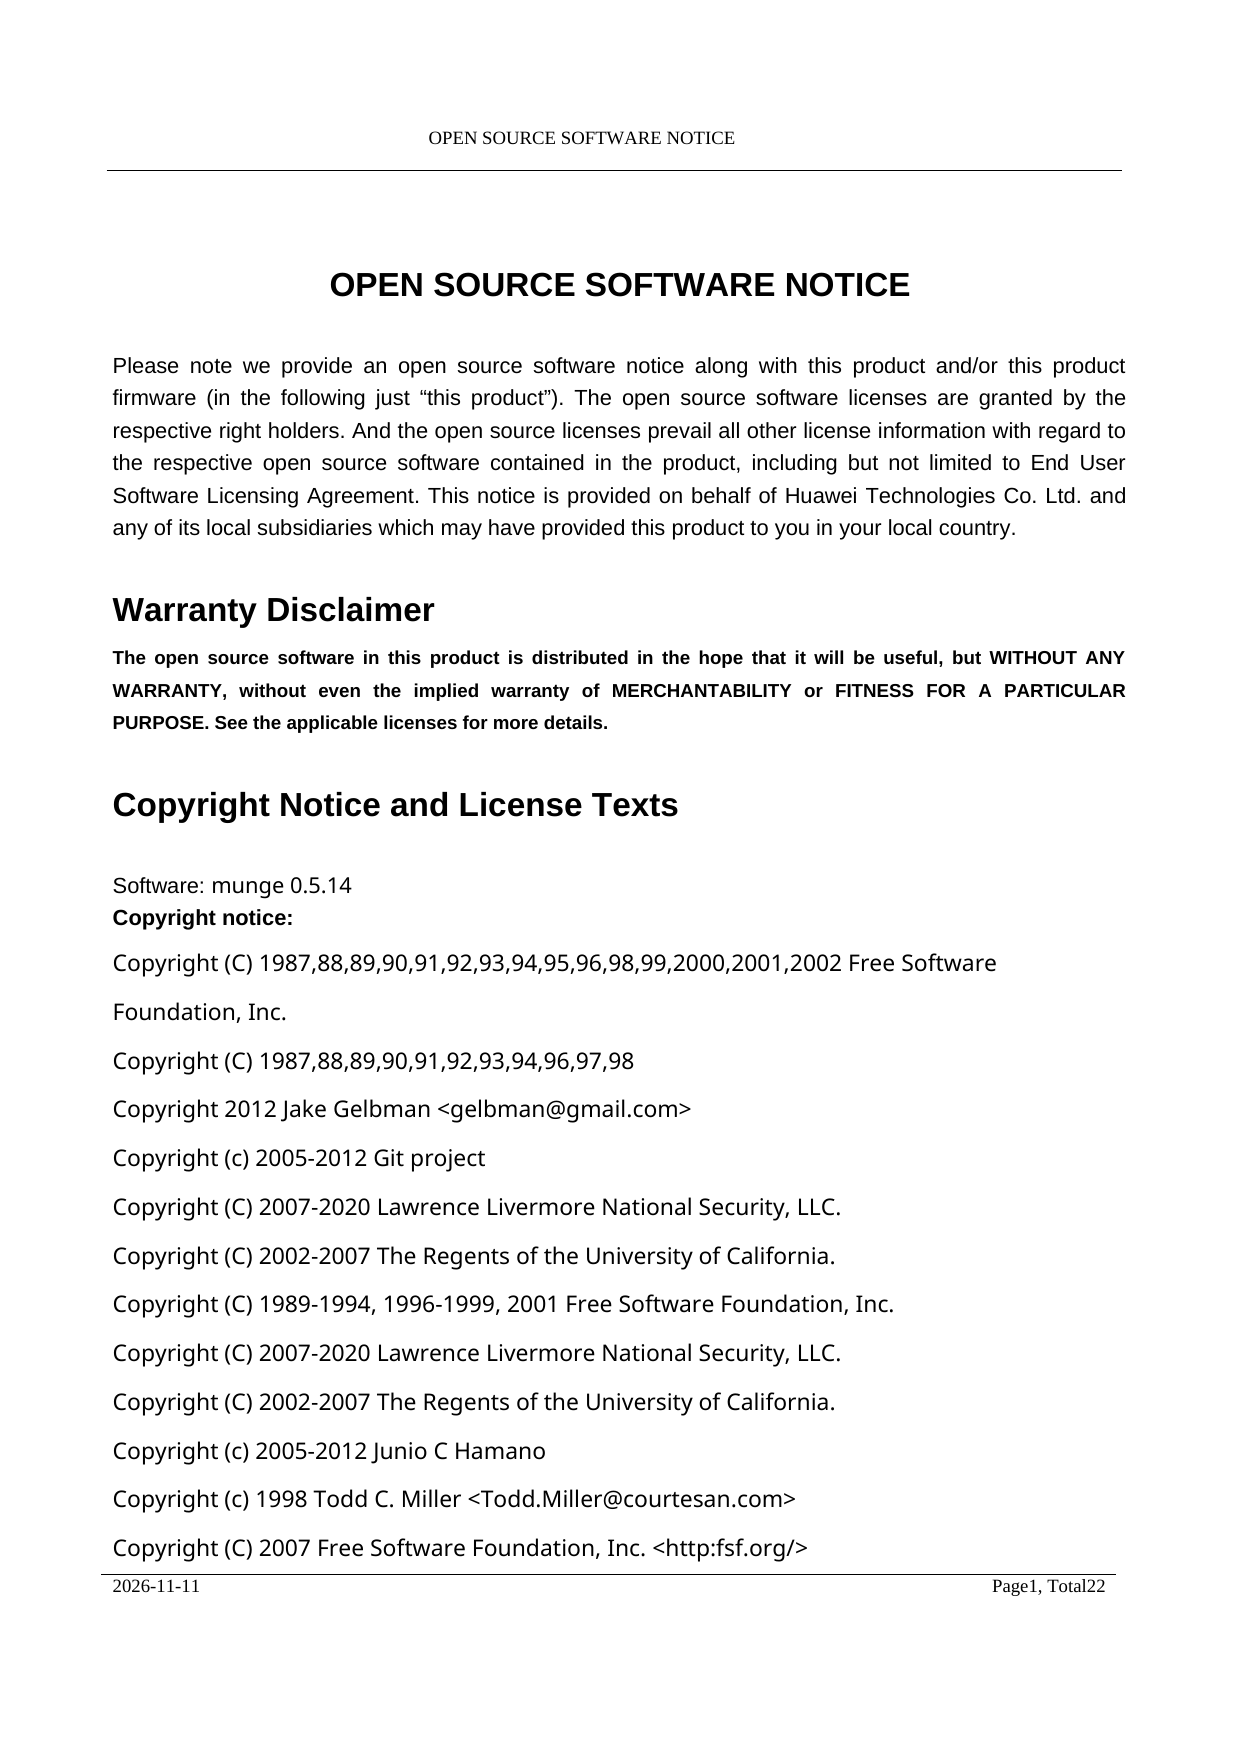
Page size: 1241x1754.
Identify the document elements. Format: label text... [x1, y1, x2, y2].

text Software: munge 0.5.14 [112, 869, 1128, 901]
text Warranty Disclaimer [112, 576, 1128, 641]
text OPEN SOURCE SOFTWARE NOTICE [112, 251, 1128, 316]
text The open source software in this product is distributed in the hope that it will be useful, but WITHOUT ANY WARRANTY, without even the implied warranty of MERCHANTABILITY or FITNESS FOR A PARTICULAR PURPOSE. See the applicable licenses for more details. [112, 641, 1128, 739]
text Copyright notice: [112, 901, 1128, 934]
text Copyright Notice and License Texts [112, 771, 1128, 836]
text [112, 947, 1128, 1564]
text Please note we provide an open source software notice along with this product and/or this product firmware (in the following just “this product”). The open source software licenses are granted by the respective right holders. And the open source licenses prevail all other license information with regard to the respective open source software contained in the product, including but not limited to End User Software Licensing Agreement. This notice is provided on behalf of Huawei Technologies Co. Ltd. and any of its local subsidiaries which may have provided this product to you in your local country. [112, 349, 1128, 544]
